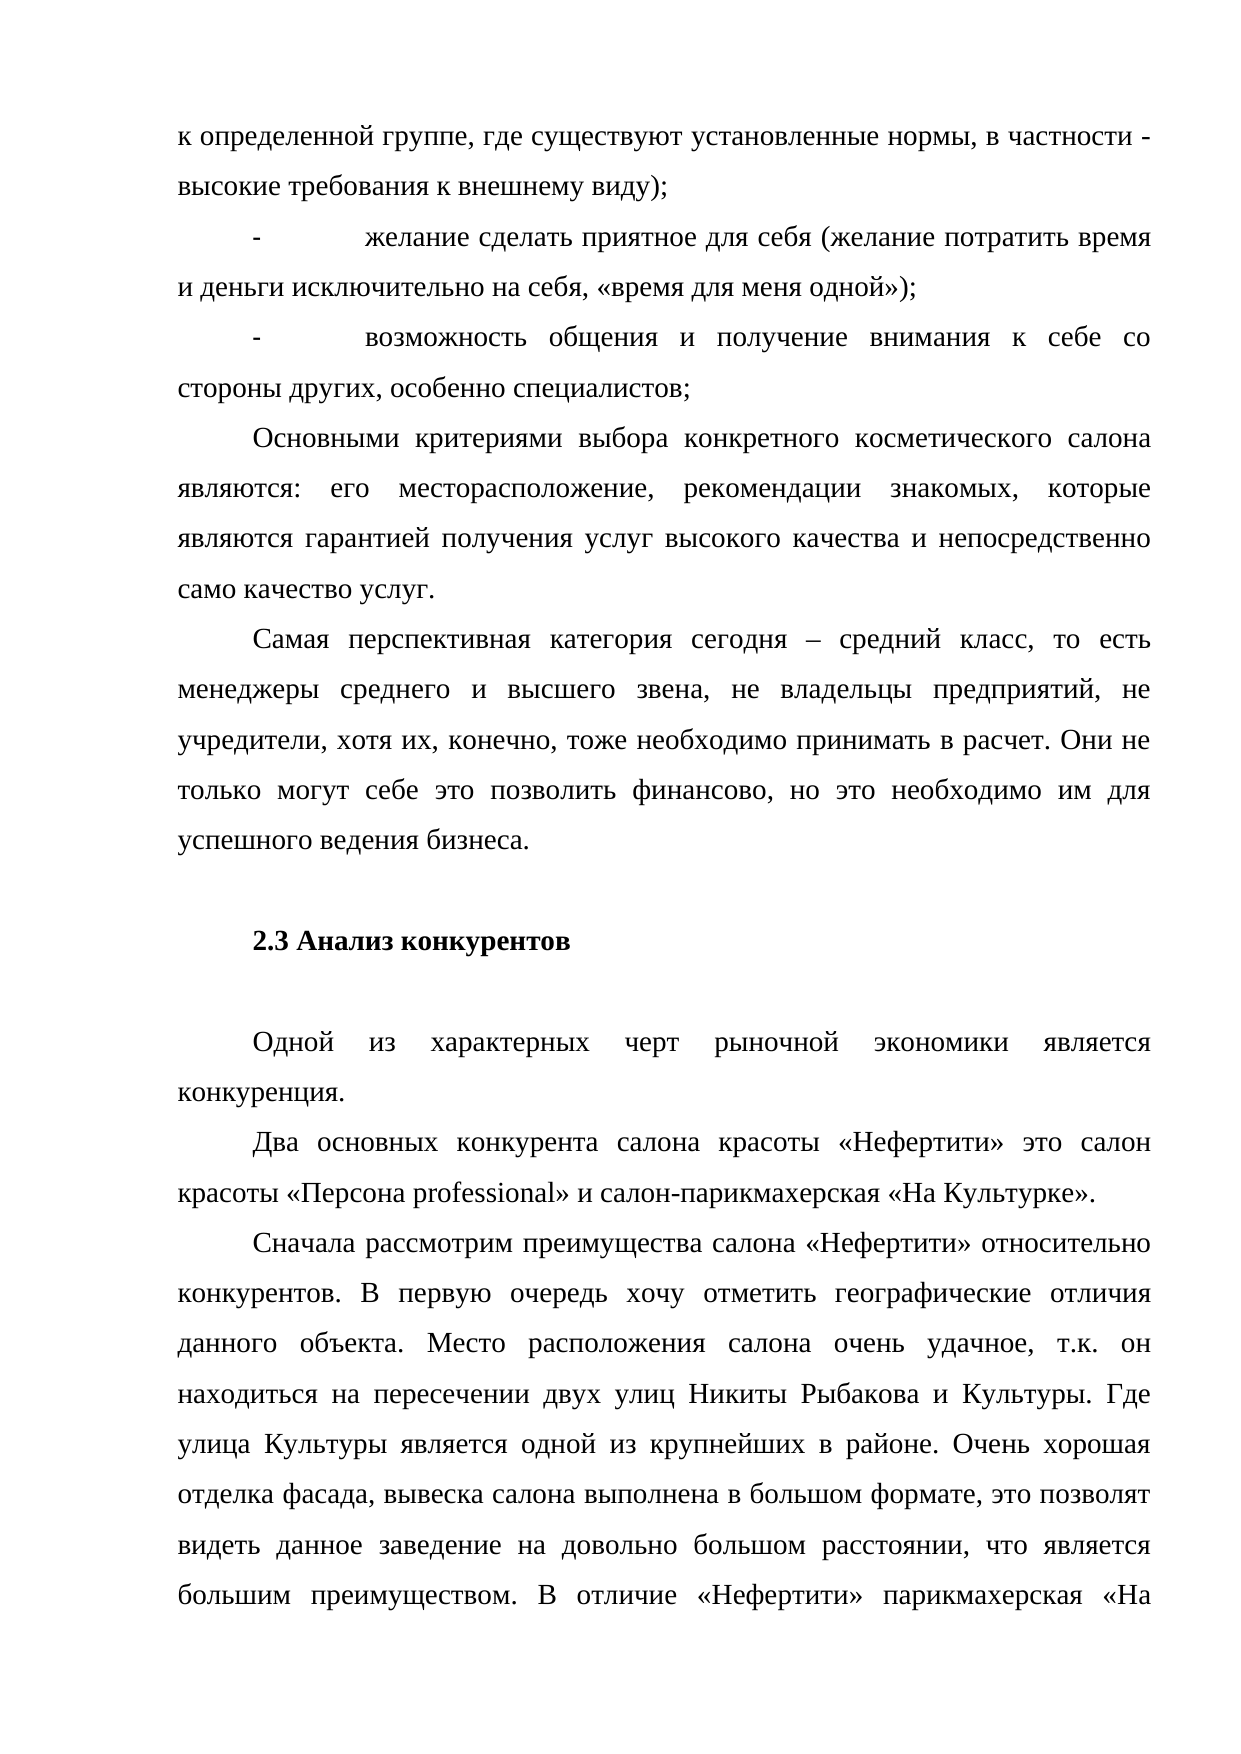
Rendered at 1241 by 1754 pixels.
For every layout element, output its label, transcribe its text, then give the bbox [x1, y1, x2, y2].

text Одной из характерных черт рыночной экономики является конкуренция. [177, 1024, 1152, 1108]
list желание сделать приятное для себя (желание потратить время и деньги исключительно на себя, «время для меня одной»); [177, 219, 1152, 303]
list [177, 118, 1152, 202]
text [177, 1225, 1152, 1611]
text Основными критериями выбора конкретного косметического салона являются: его месторасположение, рекомендации знакомых, которые являются гарантией получения услуг высокого качества и непосредственно само качество услуг. [177, 420, 1152, 604]
text 2.3 Анализ конкурентов [177, 923, 1152, 957]
list возможность общения и получение внимания к себе со стороны других, особенно специалистов; [177, 319, 1152, 403]
text Самая перспективная категория сегодня – средний класс, то есть менеджеры среднего и высшего звена, не владельцы предприятий, не учредители, хотя их, конечно, тоже необходимо принимать в расчет. Они не только могут себе это позволить финансово, но это необходимо им для успешного ведения бизнеса. [177, 621, 1152, 856]
text Два основных конкурента салона красоты «Нефертити» это салон красоты «Персона professional» и салон-парикмахерская «На Культурке». [177, 1124, 1152, 1208]
